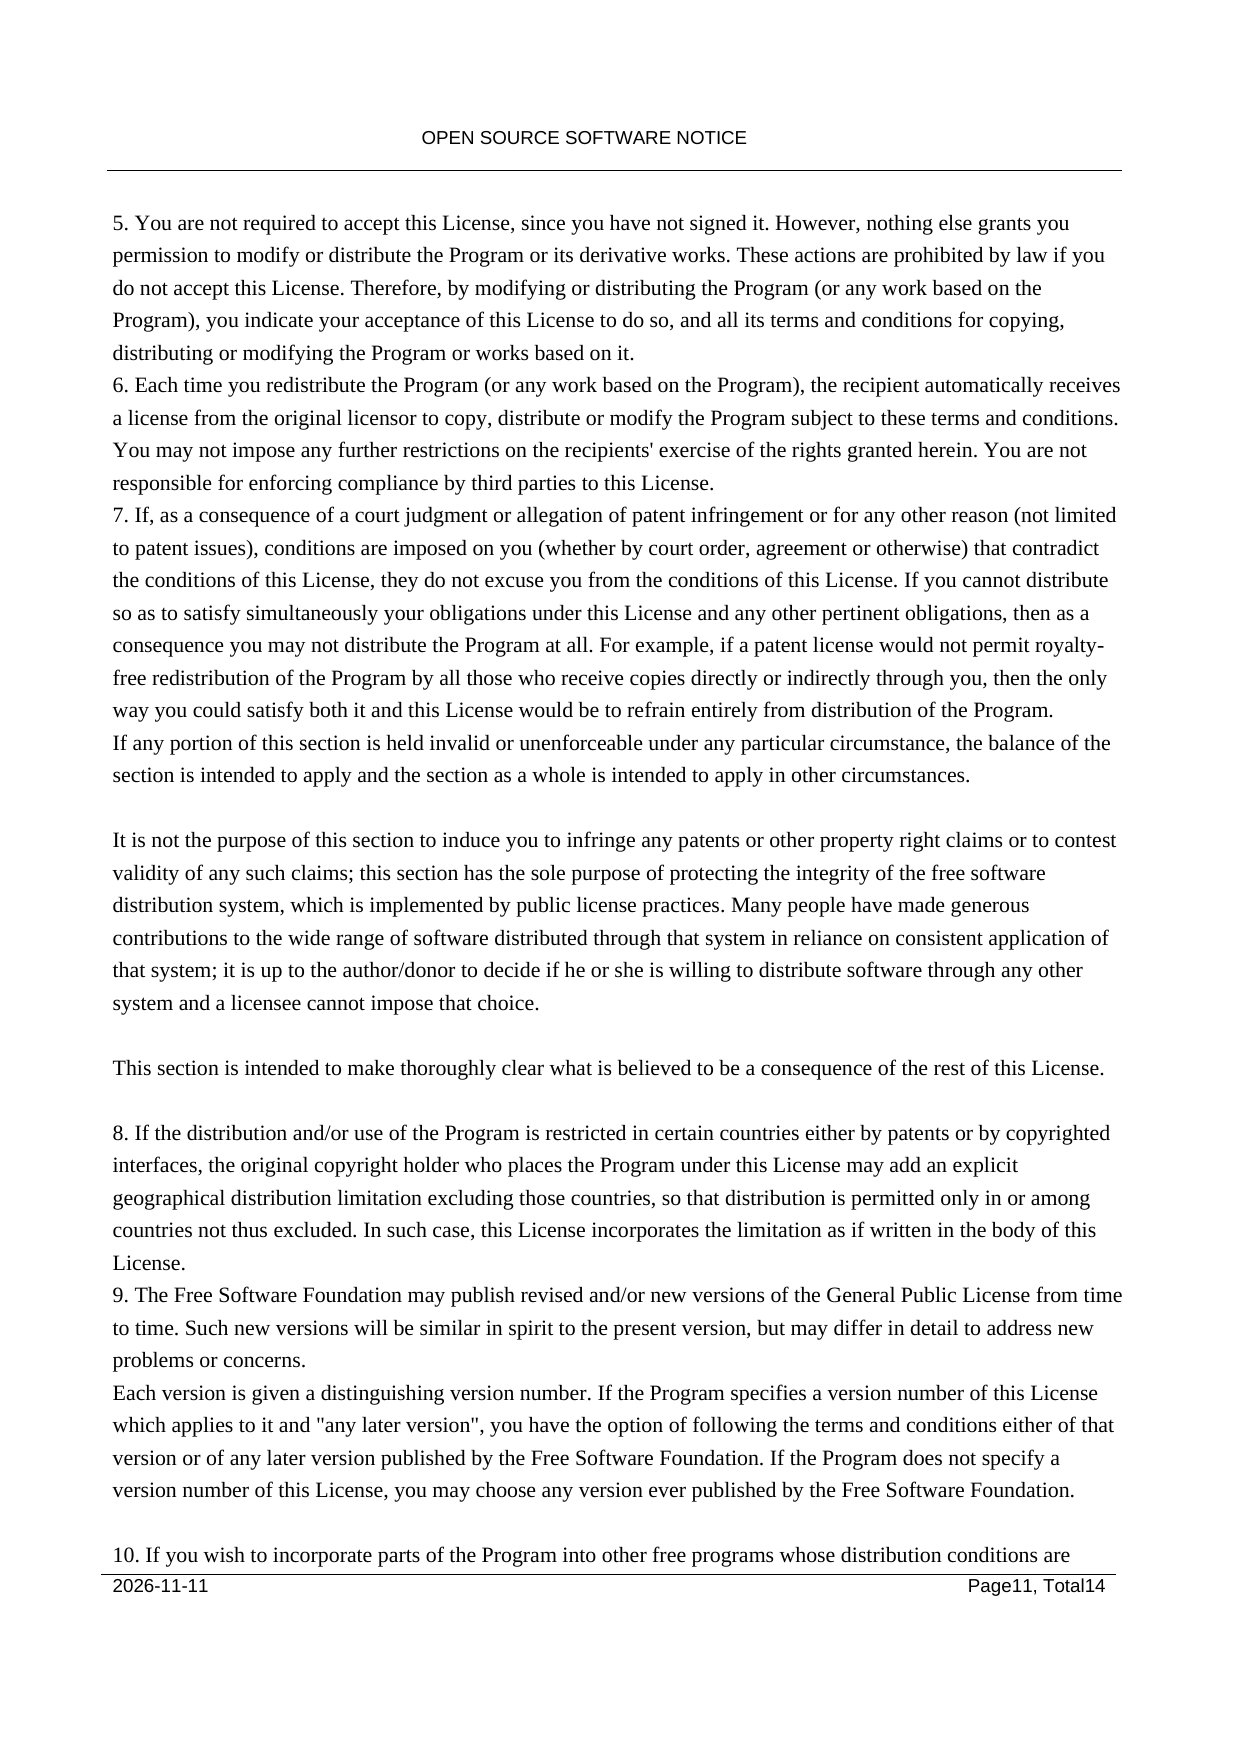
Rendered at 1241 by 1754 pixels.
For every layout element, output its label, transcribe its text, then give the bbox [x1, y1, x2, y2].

text 7. If, as a consequence of a court judgment or allegation of patent infringement or for any other reason (not limited to patent issues), conditions are imposed on you (whether by court order, agreement or otherwise) that contradict the conditions of this License, they do not excuse you from the conditions of this License. If you cannot distribute so as to satisfy simultaneously your obligations under this License and any other pertinent obligations, then as a consequence you may not distribute the Program at all. For example, if a patent license would not permit royalty-free redistribution of the Program by all those who receive copies directly or indirectly through you, then the only way you could satisfy both it and this License would be to refrain entirely from distribution of the Program. [112, 499, 1128, 726]
text 5. You are not required to accept this License, since you have not signed it. However, nothing else grants you permission to modify or distribute the Program or its derivative works. These actions are prohibited by law if you do not accept this License. Therefore, by modifying or distributing the Program (or any work based on the Program), you indicate your acceptance of this License to do so, and all its terms and conditions for copying, distributing or modifying the Program or works based on it. [112, 206, 1128, 369]
text This section is intended to make thoroughly clear what is believed to be a consequence of the rest of this License. [112, 1051, 1128, 1084]
text If any portion of this section is held invalid or unenforceable under any particular circumstance, the balance of the section is intended to apply and the section as a whole is intended to apply in other circumstances. [112, 726, 1128, 791]
text It is not the purpose of this section to induce you to infringe any patents or other property right claims or to contest validity of any such claims; this section has the sole purpose of protecting the integrity of the free software distribution system, which is implemented by public license practices. Many people have made generous contributions to the wide range of software distributed through that system in reliance on consistent application of that system; it is up to the author/donor to decide if he or she is willing to distribute software through any other system and a licensee cannot impose that choice. [112, 824, 1128, 1019]
text 9. The Free Software Foundation may publish revised and/or new versions of the General Public License from time to time. Such new versions will be similar in spirit to the present version, but may differ in detail to address new problems or concerns. [112, 1279, 1128, 1376]
text 8. If the distribution and/or use of the Program is restricted in certain countries either by patents or by copyrighted interfaces, the original copyright holder who places the Program under this License may add an explicit geographical distribution limitation excluding those countries, so that distribution is permitted only in or among countries not thus excluded. In such case, this License incorporates the limitation as if written in the body of this License. [112, 1116, 1128, 1279]
text 6. Each time you redistribute the Program (or any work based on the Program), the recipient automatically receives a license from the original licensor to copy, distribute or modify the Program subject to these terms and conditions. You may not impose any further restrictions on the recipients' exercise of the rights granted herein. You are not responsible for enforcing compliance by third parties to this License. [112, 369, 1128, 499]
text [112, 1539, 1128, 1571]
text Each version is given a distinguishing version number. If the Program specifies a version number of this License which applies to it and "any later version", you have the option of following the terms and conditions either of that version or of any later version published by the Free Software Foundation. If the Program does not specify a version number of this License, you may choose any version ever published by the Free Software Foundation. [112, 1376, 1128, 1506]
